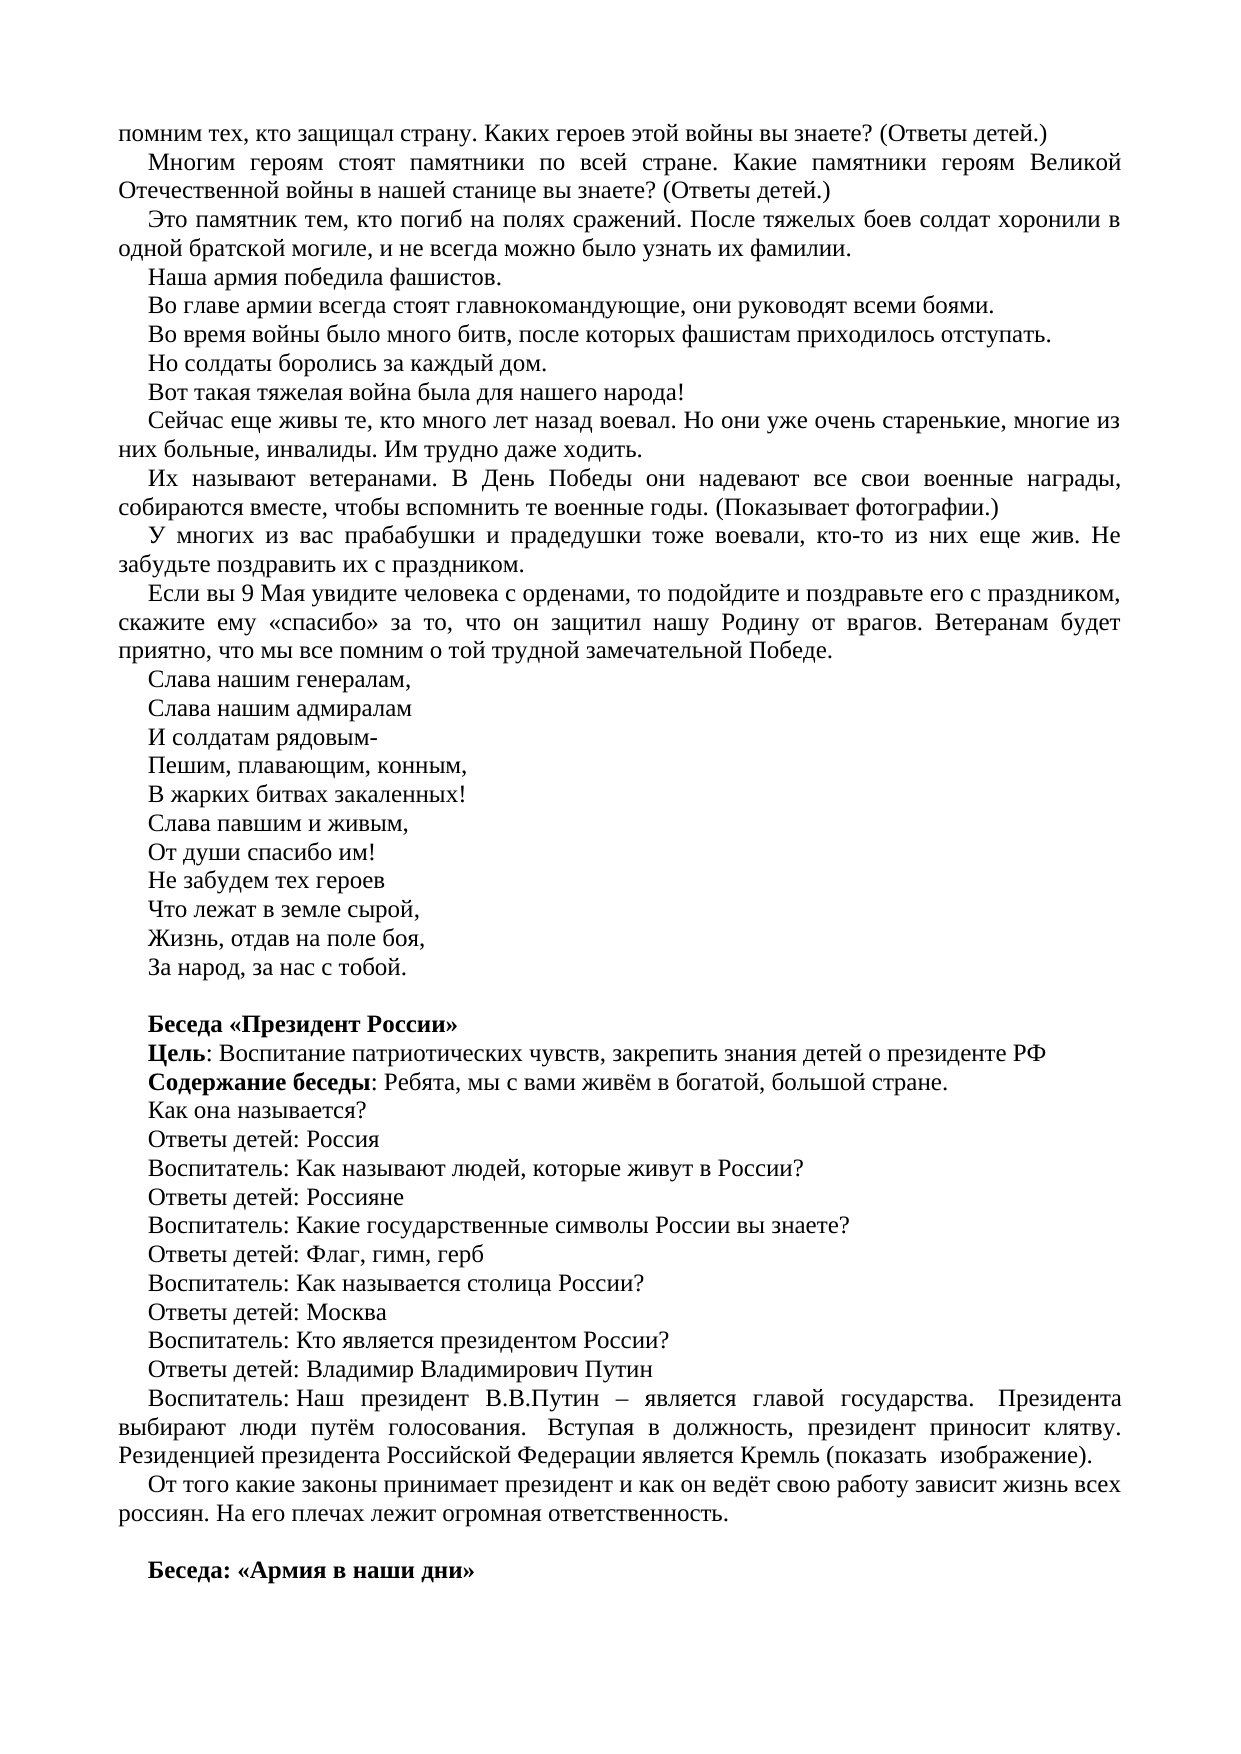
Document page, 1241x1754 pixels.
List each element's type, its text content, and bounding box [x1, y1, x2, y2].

text Это памятник тем, кто погиб на полях сражений. После тяжелых боев солдат хоронили в одной братской могиле, и не всегда можно было узнать их фамилии. [118, 204, 1122, 262]
text Наша армия победила фашистов. [118, 262, 1122, 291]
text Ответы детей: Россияне [118, 1182, 1122, 1211]
text От того какие законы принимает президент и как он ведёт свою работу зависит жизнь всех россиян. На его плечах лежит огромная ответственность. [118, 1469, 1122, 1527]
text Жизнь, отдав на поле боя, [118, 923, 1122, 952]
text Во время войны было много битв, после которых фашистам приходилось отступать. [118, 319, 1122, 348]
text Пешим, плавающим, конным, [118, 751, 1122, 779]
text Ответы детей: Флаг, гимн, герб [118, 1239, 1122, 1268]
text Слава нашим генералам, [118, 664, 1122, 693]
text Слава нашим адмиралам [118, 693, 1122, 722]
text За народ, за нас с тобой. [118, 952, 1122, 981]
text Вот такая тяжелая война была для нашего народа! [118, 377, 1122, 406]
text Их называют ветеранами. В День Победы они надевают все свои военные награды, собираются вместе, чтобы вспомнить те военные годы. (Показывает фотографии.) [118, 463, 1122, 521]
text Беседа «Президент России» [118, 1009, 1122, 1038]
text Как она называется? [118, 1096, 1122, 1124]
text Воспитатель: Как называется столица России? [118, 1268, 1122, 1297]
text Не забудем тех героев [118, 866, 1122, 894]
text И солдатам рядовым- [118, 722, 1122, 751]
text Что лежат в земле сырой, [118, 894, 1122, 923]
text У многих из вас прабабушки и прадедушки тоже воевали, кто-то из них еще жив. Не забудьте поздравить их с праздником. [118, 521, 1122, 578]
text Ответы детей: Владимир Владимирович Путин [118, 1354, 1122, 1383]
text Ответы детей: Москва [118, 1297, 1122, 1326]
text Содержание беседы: Ребята, мы с вами живём в богатой, большой стране. [118, 1067, 1122, 1096]
text Воспитатель: Наш президент В.В.Путин – является главой государства. Президента выбирают люди путём голосования. Вступая в должность, президент приносит клятву. Резиденцией президента Российской Федерации является Кремль (показать изображение). [118, 1383, 1122, 1469]
text Сейчас еще живы те, кто много лет назад воевал. Но они уже очень старенькие, многие из них больные, инвалиды. Им трудно даже ходить. [118, 406, 1122, 463]
text В жарких битвах закаленных! [118, 779, 1122, 808]
text Воспитатель: Кто является президентом России? [118, 1326, 1122, 1354]
text Ответы детей: Россия [118, 1124, 1122, 1153]
text Но солдаты боролись за каждый дом. [118, 348, 1122, 377]
text Беседа: «Армия в наши дни» [118, 1556, 1122, 1584]
text Слава павшим и живым, [118, 808, 1122, 837]
text Цель: Воспитание патриотических чувств, закрепить знания детей о президенте РФ [118, 1038, 1122, 1067]
text Если вы 9 Мая увидите человека с орденами, то подойдите и поздравьте его с праздником, скажите ему «спасибо» за то, что он защитил нашу Родину от врагов. Ветеранам будет приятно, что мы все помним о той трудной замечательной Победе. [118, 578, 1122, 664]
text Во главе армии всегда стоят главнокомандующие, они руководят всеми боями. [118, 291, 1122, 319]
text От души спасибо им! [118, 837, 1122, 866]
text Воспитатель: Как называют людей, которые живут в России? [118, 1153, 1122, 1182]
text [118, 118, 1122, 147]
text Многим героям стоят памятники по всей стране. Какие памятники героям Великой Отечественной войны в нашей станице вы знаете? (Ответы детей.) [118, 147, 1122, 204]
text Воспитатель: Какие государственные символы России вы знаете? [118, 1211, 1122, 1239]
